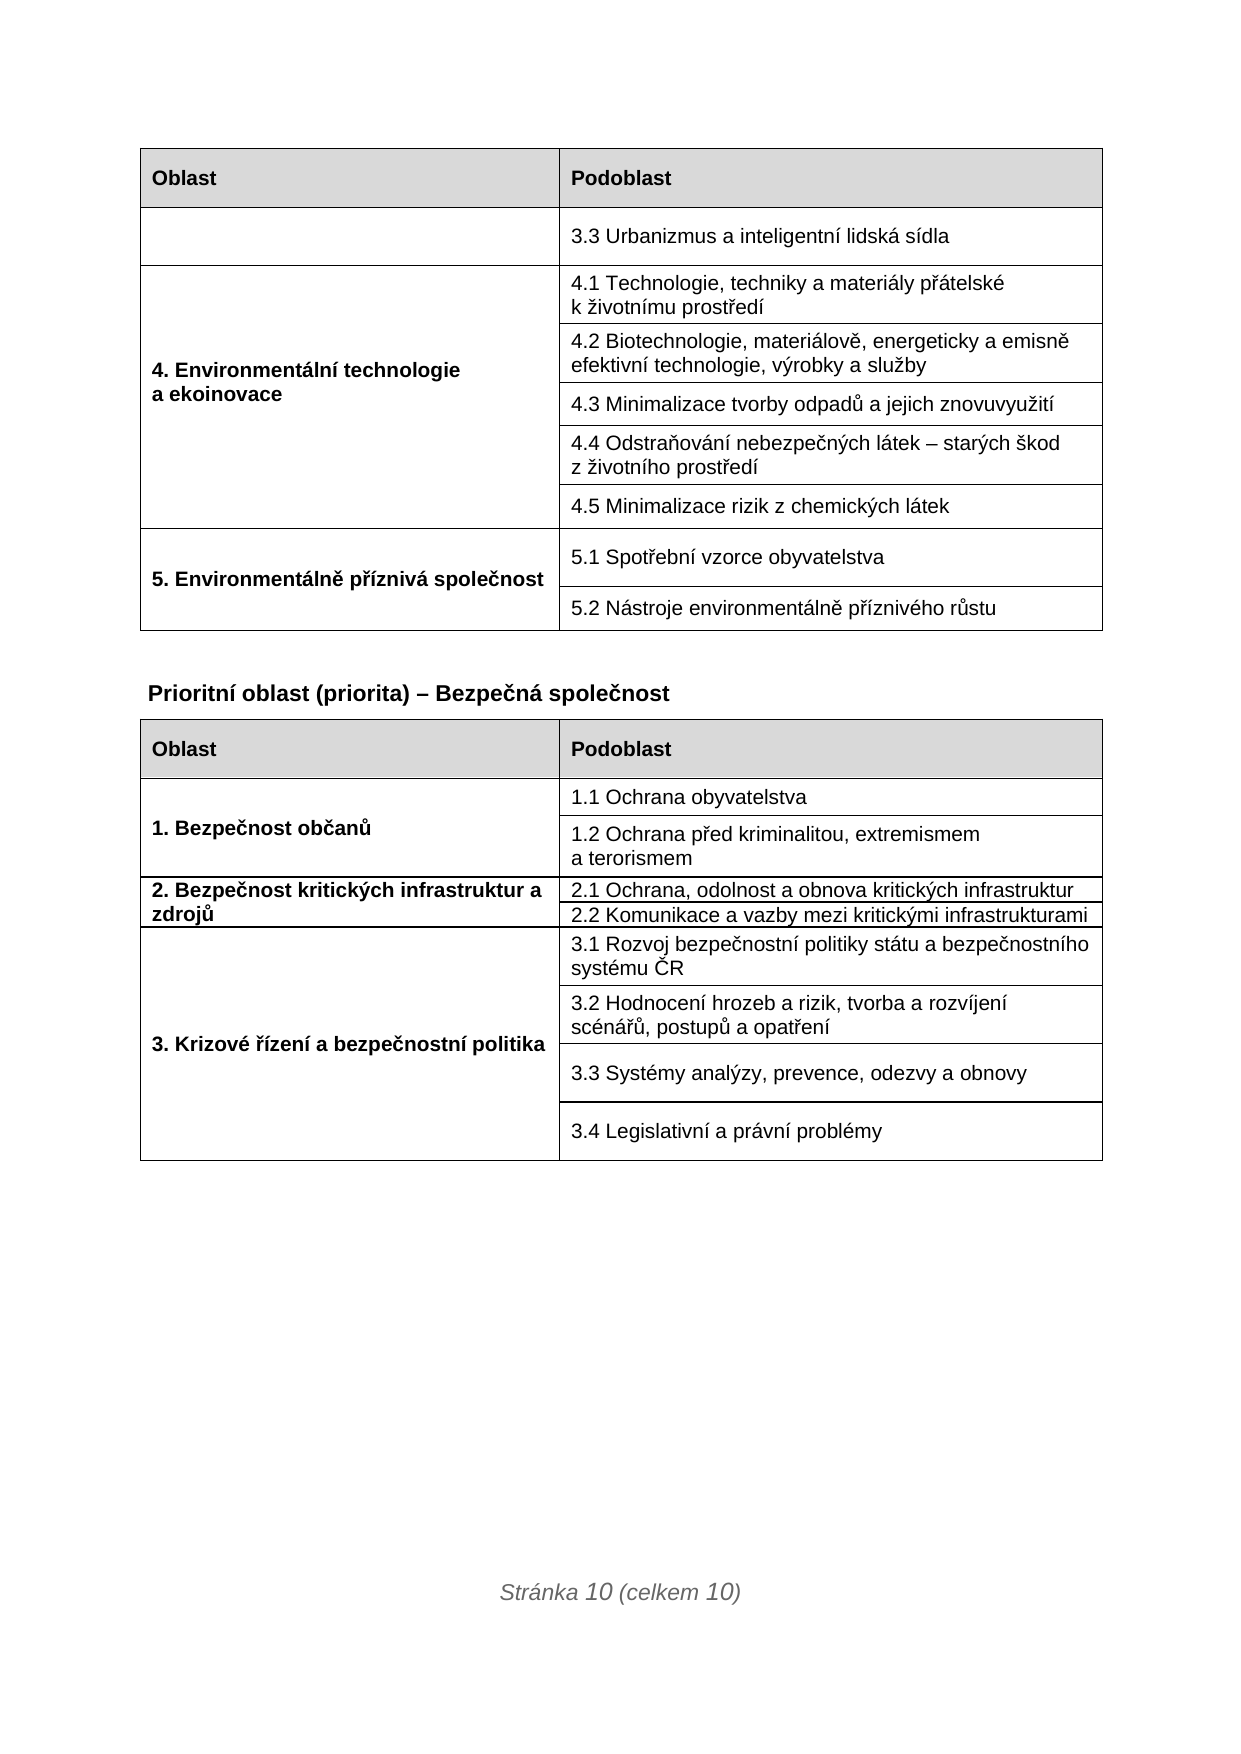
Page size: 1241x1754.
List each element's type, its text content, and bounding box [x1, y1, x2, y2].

table_cell 1.1 Ochrana obyvatelstva [560, 779, 1102, 815]
table_cell 2.1 Ochrana, odolnost a obnova kritických infrastruktur [560, 878, 1102, 901]
table_cell 3.1 Rozvoj bezpečnostní politiky státu a bezpečnostního systému ČR [560, 928, 1102, 985]
table_cell 3.3 Systémy analýzy, prevence, odezvy a obnovy [560, 1044, 1102, 1101]
table_cell 3. Krizové řízení a bezpečnostní politika [141, 928, 559, 1160]
table_cell 3.2 Hodnocení hrozeb a rizik, tvorba a rozvíjení scénářů, postupů a opatření [560, 986, 1102, 1043]
table_cell 2. Bezpečnost kritických infrastruktur a zdrojů [141, 878, 559, 926]
table_header Podoblast [560, 720, 1102, 777]
table_header Oblast [141, 149, 559, 207]
table_cell 3.4 Legislativní a právní problémy [560, 1103, 1102, 1160]
table_cell 4.4 Odstraňování nebezpečných látek – starých škod z životního prostředí [560, 426, 1102, 484]
table_header Podoblast [560, 149, 1102, 207]
text Prioritní oblast (priorita) – Bezpečná společnost [148, 679, 1093, 706]
table_cell 1. Bezpečnost občanů [141, 779, 559, 876]
table_cell 4.2 Biotechnologie, materiálově, energeticky a emisně efektivní technologie, výrobky a služby [560, 324, 1102, 382]
table_cell 4.3 Minimalizace tvorby odpadů a jejich znovuvyužití [560, 383, 1102, 425]
table_cell 4.1 Technologie, techniky a materiály přátelské k životnímu prostředí [560, 266, 1102, 323]
table_cell 1.2 Ochrana před kriminalitou, extremismem a terorismem [560, 816, 1102, 876]
table_cell 5. Environmentálně příznivá společnost [141, 529, 559, 629]
table_cell 5.2 Nástroje environmentálně příznivého růstu [560, 587, 1102, 629]
table_cell 2.2 Komunikace a vazby mezi kritickými infrastrukturami [560, 903, 1102, 926]
table_cell 3.3 Urbanizmus a inteligentní lidská sídla [560, 208, 1102, 265]
table_cell 5.1 Spotřební vzorce obyvatelstva [560, 529, 1102, 586]
table_cell 4. Environmentální technologie a ekoinovace [141, 266, 559, 527]
table_header Oblast [141, 720, 559, 777]
table_cell 4.5 Minimalizace rizik z chemických látek [560, 485, 1102, 527]
